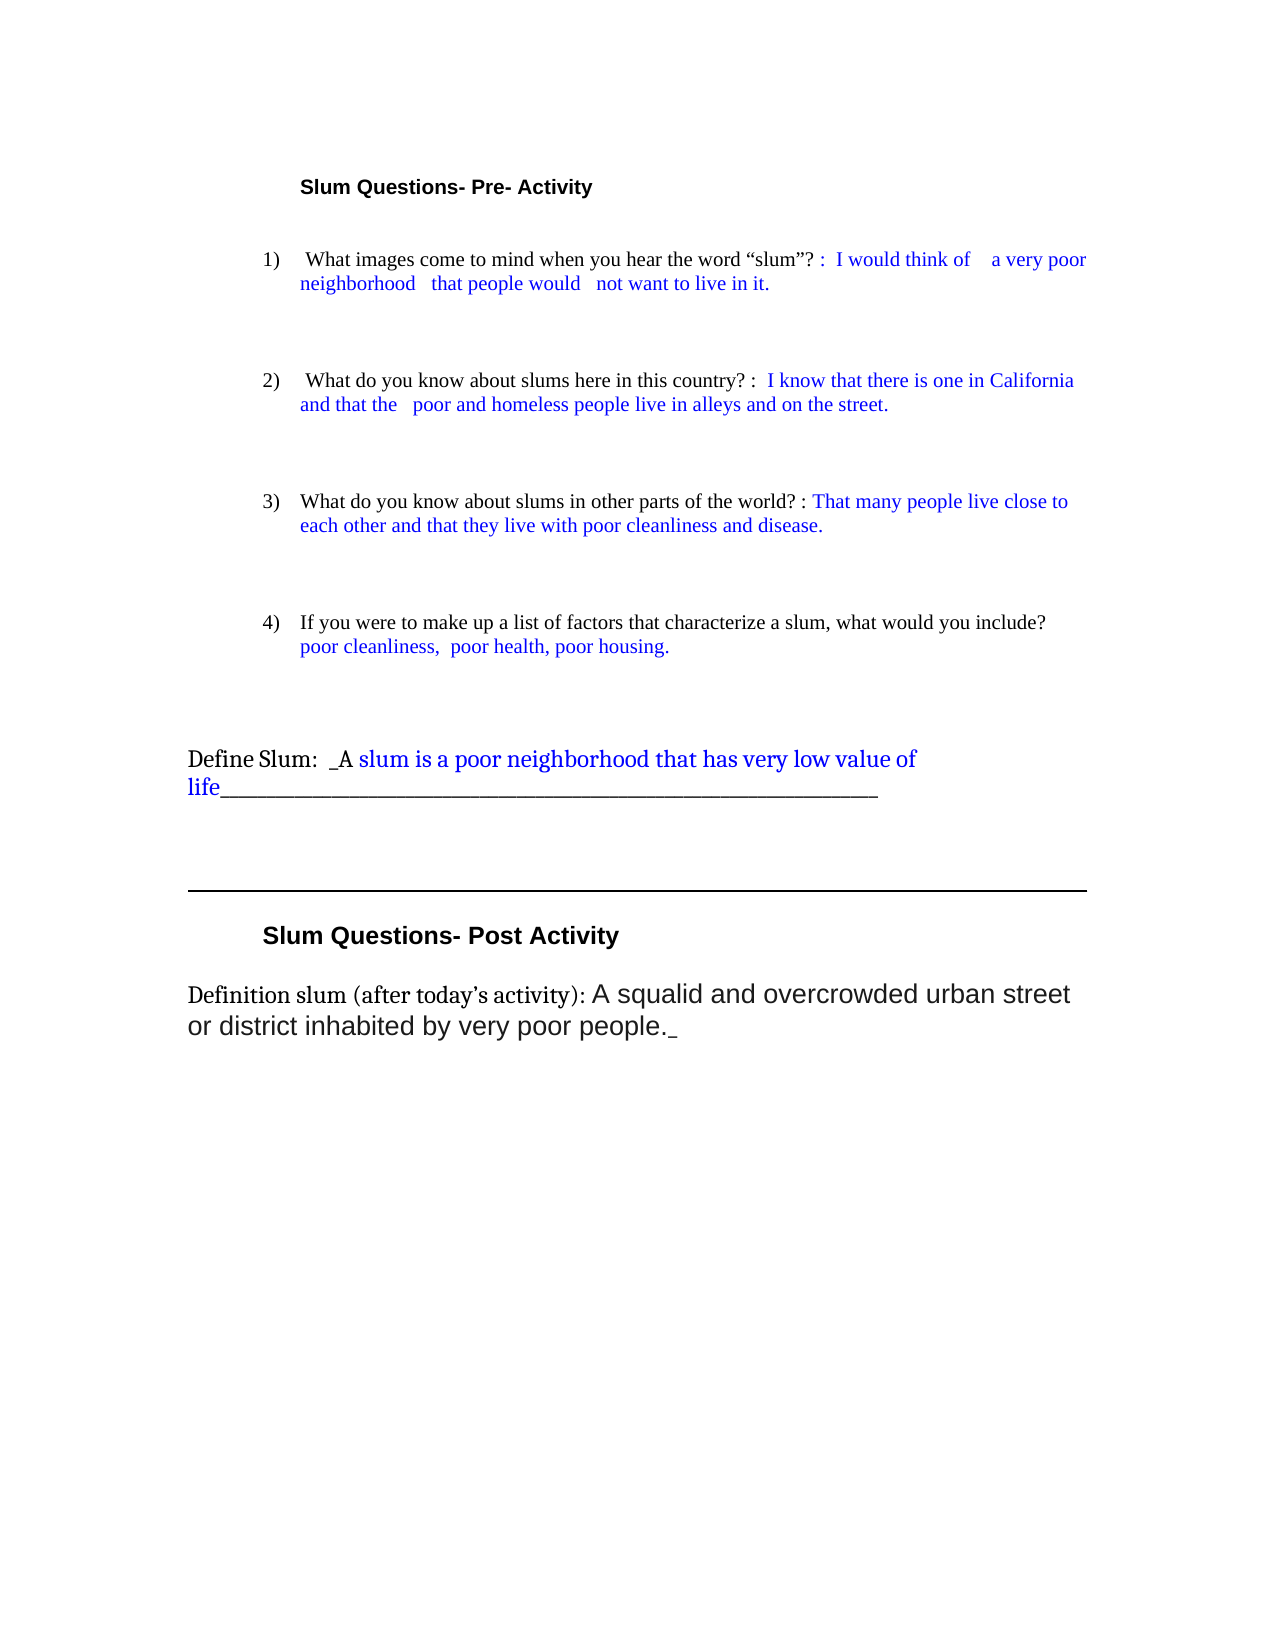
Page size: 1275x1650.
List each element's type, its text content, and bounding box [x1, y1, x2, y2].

list What do you know about slums in other parts of the world? : That many people live close to each other and that they live with poor cleanliness and disease. [262, 489, 1087, 537]
text Slum Questions- Post Activity [187, 921, 1087, 949]
text Define Slum: _A slum is a poor neighborhood that has very low value of life_______________________________________________________________________ [187, 744, 1087, 802]
list If you were to make up a list of factors that characterize a slum, what would you include? poor cleanliness, poor health, poor housing. [262, 610, 1087, 658]
list What images come to mind when you hear the word “slum”? : I would think of a very poor neighborhood that people would not want to live in it. [262, 247, 1087, 295]
text Definition slum (after today’s activity): A squalid and overcrowded urban street or district inhabited by very poor people._ [187, 978, 1087, 1042]
list What do you know about slums here in this country? : I know that there is one in California and that the poor and homeless people live in alleys and on the street. [262, 368, 1087, 416]
list Slum Questions- Pre- Activity [300, 174, 1087, 198]
